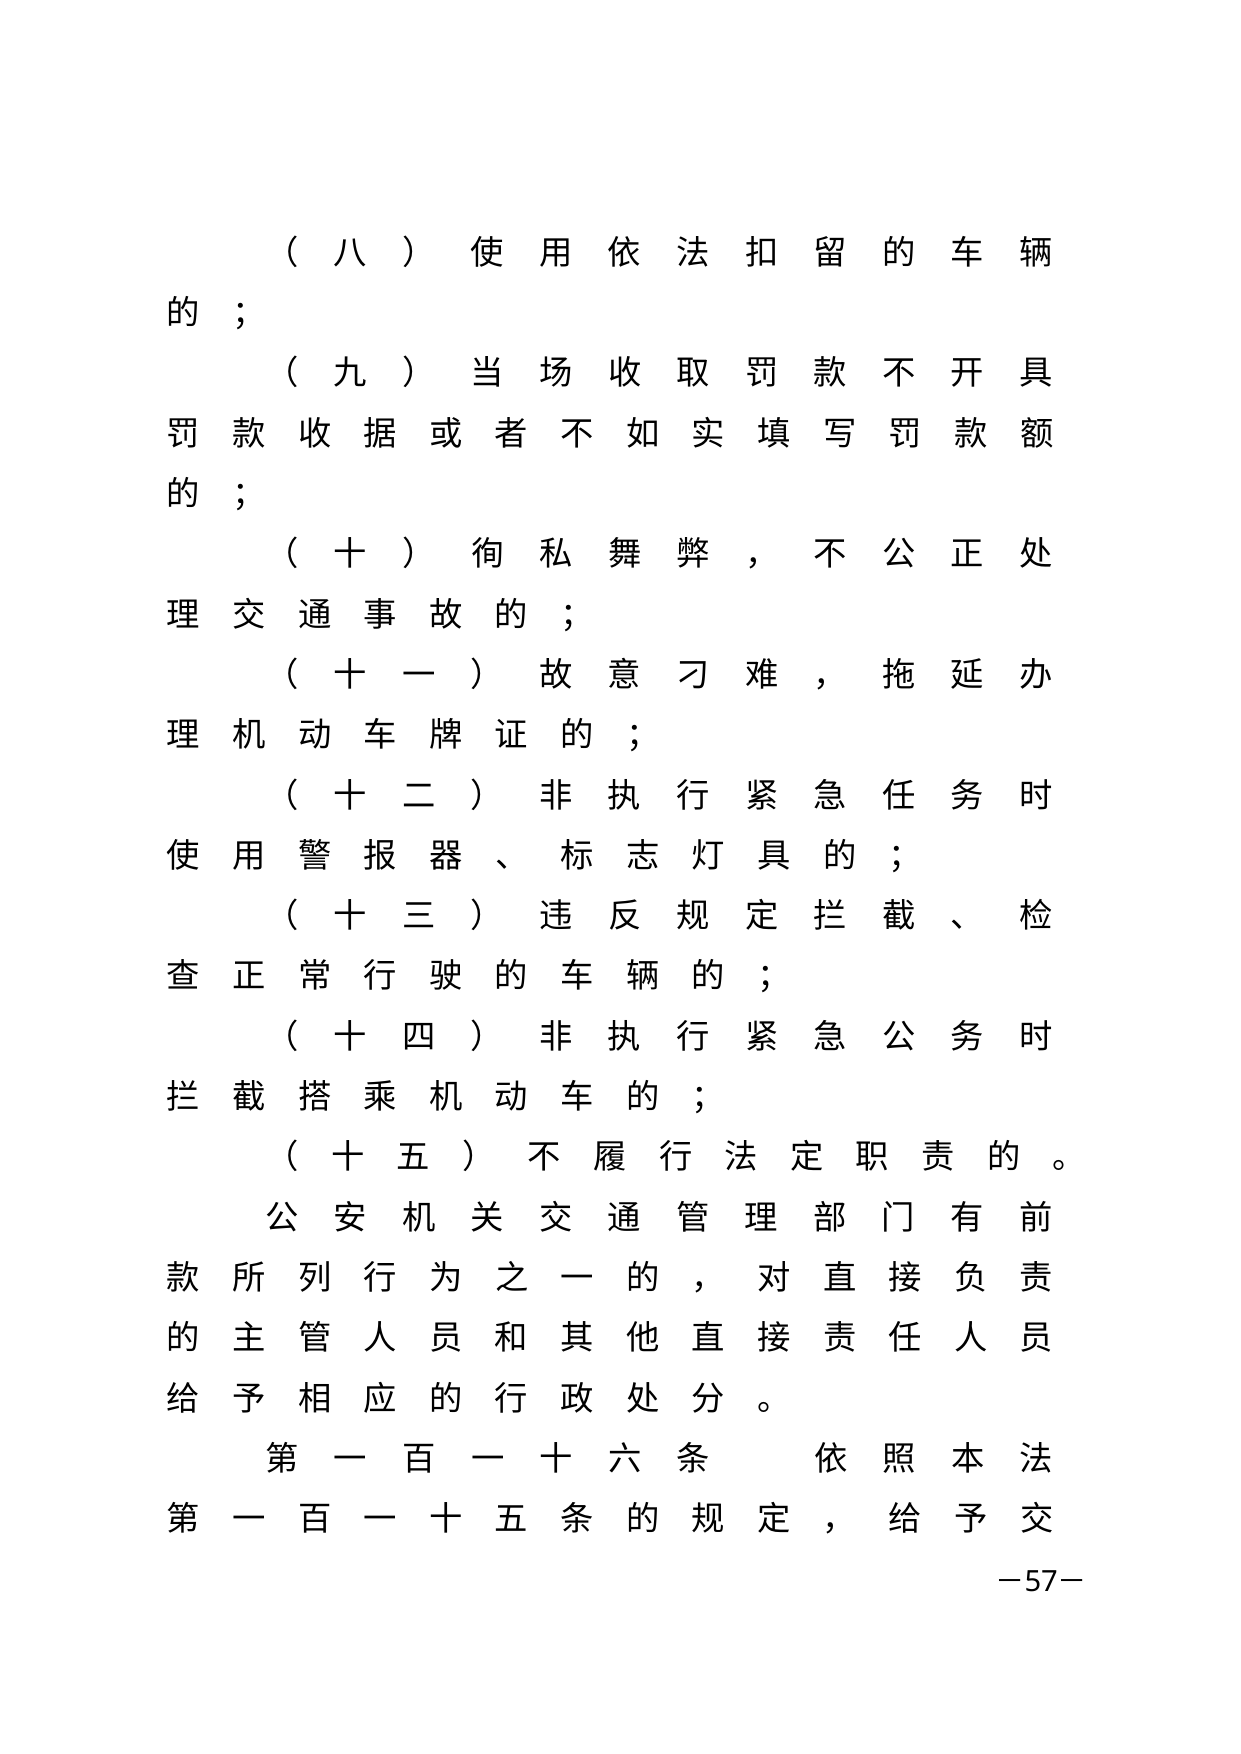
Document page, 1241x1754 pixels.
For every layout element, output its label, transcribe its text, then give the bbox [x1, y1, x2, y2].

text （十）徇私舞弊，不公正处理交通事故的； [167, 521, 1085, 642]
text 公安机关交通管理部门有前款所列行为之一的，对直接负责的主管人员和其他直接责任人员给予相应的行政处分。 [167, 1184, 1085, 1426]
text （十一）故意刁难，拖延办理机动车牌证的； [167, 642, 1085, 762]
text （九）当场收取罚款不开具罚款收据或者不如实填写罚款额的； [167, 340, 1085, 521]
text （八）使用依法扣留的车辆的； [167, 219, 1085, 340]
text （十三）违反规定拦截、检查正常行驶的车辆的； [167, 883, 1085, 1003]
text （十二）非执行紧急任务时使用警报器、标志灯具的； [167, 762, 1085, 883]
text （十五）不履行法定职责的。 [167, 1124, 1085, 1184]
text 第一百一十六条 依照本法第一百一十五条的规定，给予交通警察行政处分的，在作出行政处分决定前，可以停止其执行职务；必要时，可以予以禁闭。 [167, 1426, 1085, 1546]
text （十四）非执行紧急公务时拦截搭乘机动车的； [167, 1003, 1085, 1124]
